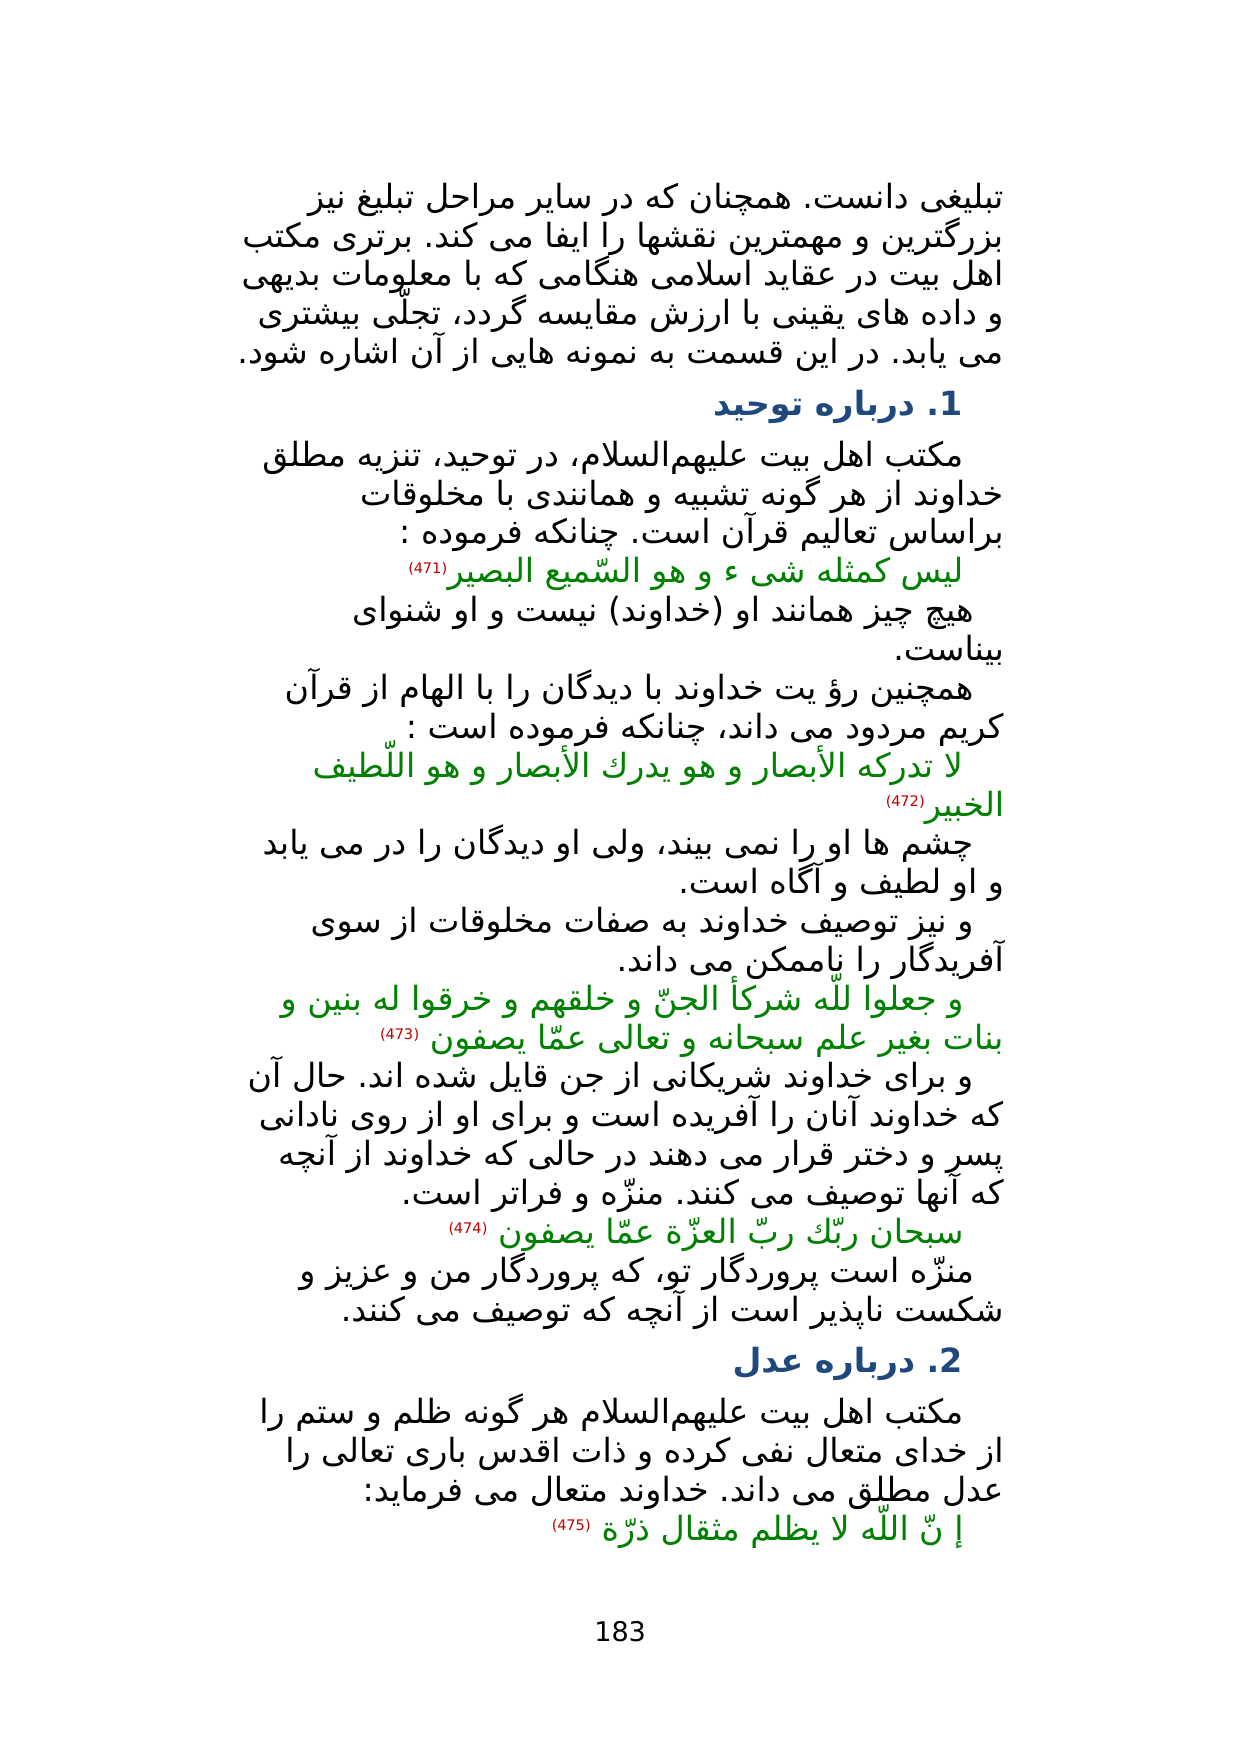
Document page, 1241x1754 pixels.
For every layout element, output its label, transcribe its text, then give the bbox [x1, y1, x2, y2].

text مكتب اهل بيت عليهم‌السلام هر گونه ظلم و ستم را از خداى متعال نفى كرده و ذات اقدس بارى تعالى را عدل مطلق مى داند. خداوند متعال مى فرمايد: [236, 1393, 1004, 1509]
text هيچ چيز همانند او (خداوند) نيست و او شنواى بيناست. [236, 591, 1004, 668]
text همچنين رؤ يت خداوند با ديدگان را با الهام از قرآن كريم مردود مى داند، چنانكه فرموده است : [236, 668, 1004, 746]
text إ نّ اللّه لا يظلم مثقال ذرّة (475) [236, 1509, 1004, 1548]
text ليس كمثله شى ء و هو السّميع البصير(471) [236, 552, 1004, 591]
text منزّه است پروردگار تو، كه پروردگار من و عزيز و شكست ناپذير است از آنچه كه توصيف مى كنند. [236, 1251, 1004, 1329]
text و جعلوا للّه شركأ الجنّ و خلقهم و خرقوا له بنين و بنات بغير علم سبحانه و تعالى عمّا يصفون (473) [236, 979, 1004, 1057]
subtitle 2. درباره عدل [236, 1341, 1004, 1380]
text و براى خداوند شريكانى از جن قايل شده اند. حال آن كه خداوند آنان را آفريده است و براى او از روى نادانى پسر و دختر قرار مى دهند در حالى كه خداوند از آنچه كه آنها توصيف مى كنند. منزّه و فراتر است. [236, 1057, 1004, 1212]
text سبحان ربّك ربّ العزّة عمّا يصفون (474) [236, 1212, 1004, 1251]
text و نيز توصيف خداوند به صفات مخلوقات از سوى آفريدگار را ناممكن مى داند. [236, 902, 1004, 979]
text مكتب اهل بيت عليهم‌السلام، در توحيد، تنزيه مطلق خداوند از هر گونه تشبيه و همانندى با مخلوقات براساس تعاليم قرآن است. چنانكه فرموده : [236, 435, 1004, 552]
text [236, 177, 1004, 371]
text لا تدركه الأبصار و هو يدرك الأبصار و هو اللّطيف الخبير(472) [236, 746, 1004, 824]
text چشم ها او را نمى بيند، ولى او ديدگان را در مى يابد و او لطيف و آگاه است. [236, 824, 1004, 902]
subtitle 1. درباره توحيد [236, 384, 1004, 423]
